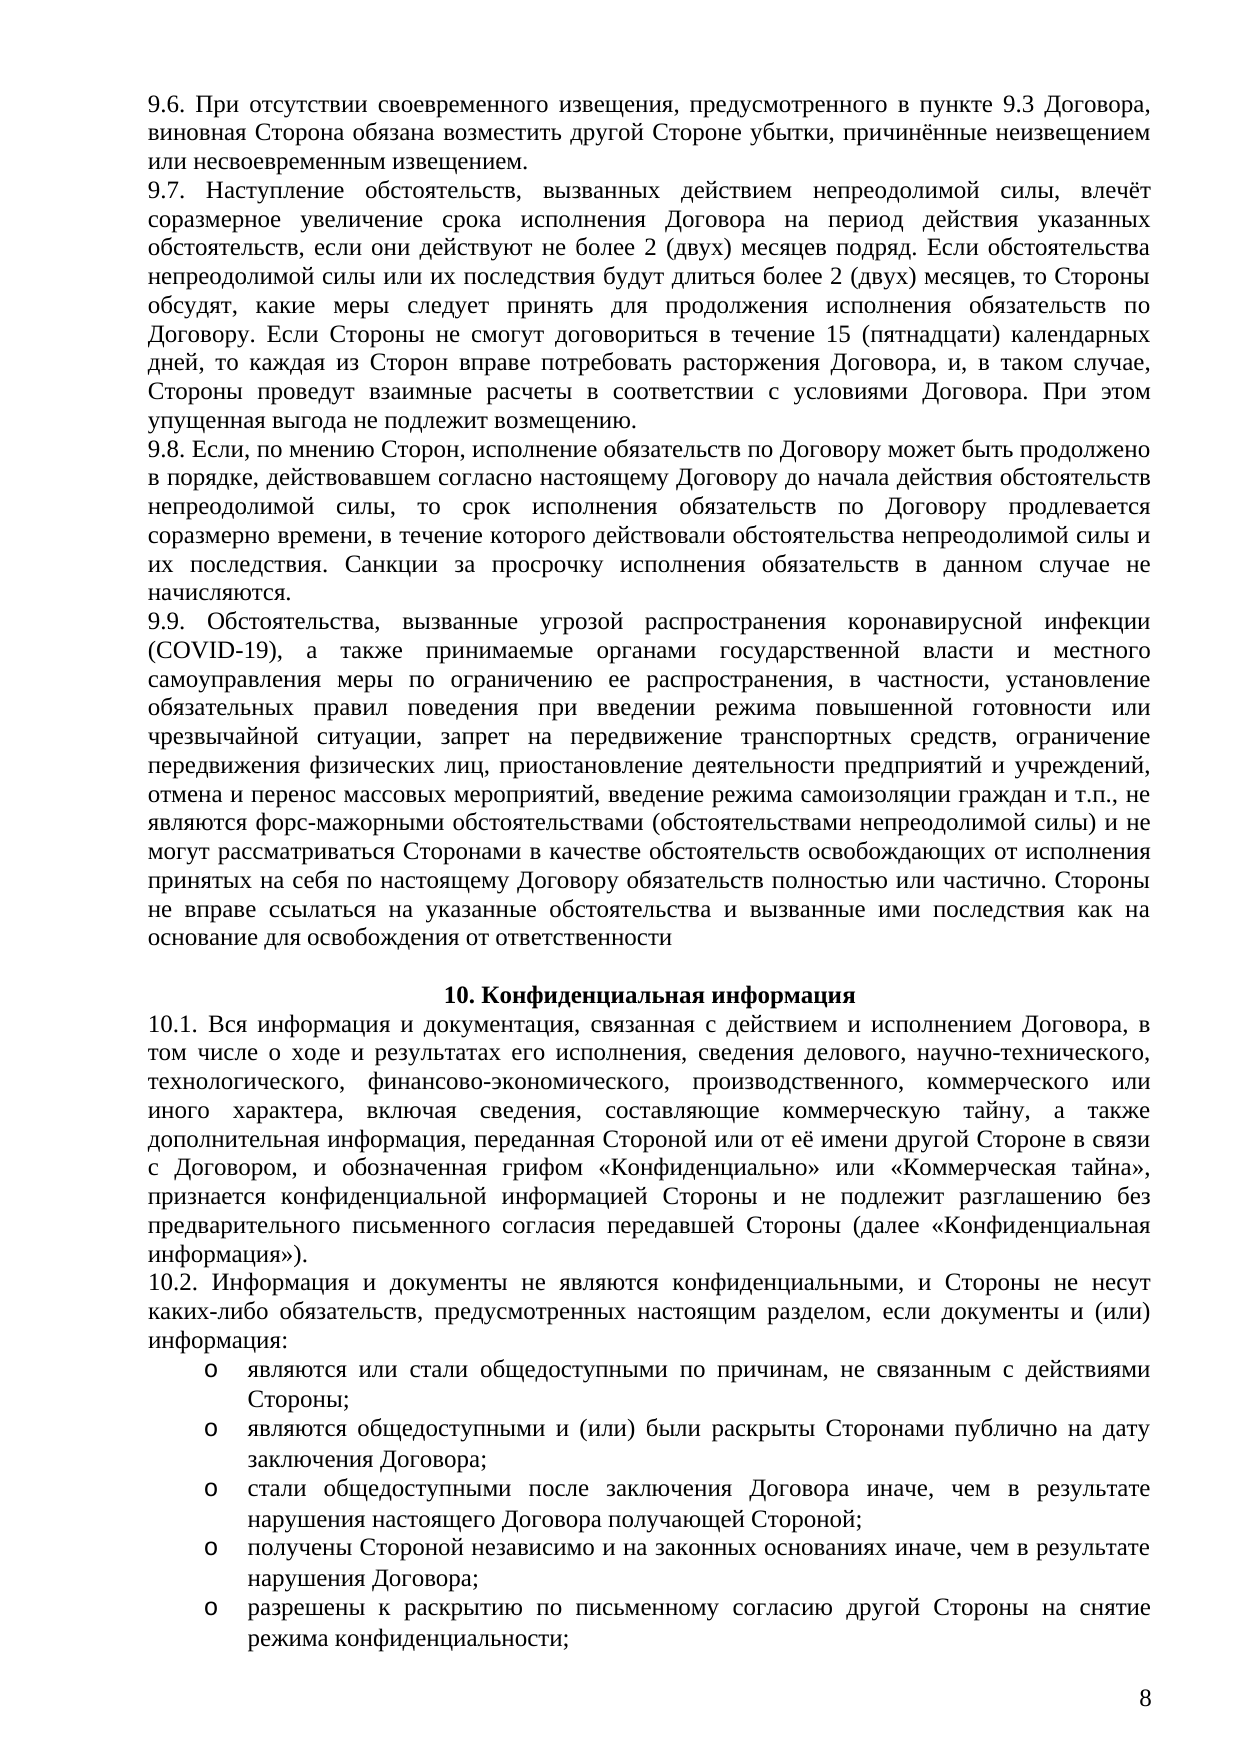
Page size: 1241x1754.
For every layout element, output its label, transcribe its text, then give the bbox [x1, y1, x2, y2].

text 10.2. Информация и документы не являются конфиденциальными, и Стороны не несут каких-либо обязательств, предусмотренных настоящим разделом, если документы и (или) информация: [148, 1267, 1152, 1354]
text 10.1. Вся информация и документация, связанная с действием и исполнением Договора, в том числе о ходе и результатах его исполнения, сведения делового, научно-технического, технологического, финансово-экономического, производственного, коммерческого или иного характера, включая сведения, составляющие коммерческую тайну, а также дополнительная информация, переданная Стороной или от её имени другой Стороне в связи с Договором, и обозначенная грифом «Конфиденциально» или «Коммерческая тайна», признается конфиденциальной информацией Стороны и не подлежит разглашению без предварительного письменного согласия передавшей Стороны (далее «Конфиденциальная информация»). [148, 1009, 1152, 1267]
list являются общедоступными и (или) были раскрыты Сторонами публично на дату заключения Договора; [203, 1413, 1152, 1473]
text 9.8. Если, по мнению Сторон, исполнение обязательств по Договору может быть продолжено в порядке, действовавшем согласно настоящему Договору до начала действия обстоятельств непреодолимой силы, то срок исполнения обязательств по Договору продлевается соразмерно времени, в течение которого действовали обстоятельства непреодолимой силы и их последствия. Санкции за просрочку исполнения обязательств в данном случае не начисляются. [148, 434, 1152, 606]
text 9.6. При отсутствии своевременного извещения, предусмотренного в пункте 9.3 Договора, виновная Сторона обязана возместить другой Стороне убытки, причинённые неизвещением или несвоевременным извещением. [148, 89, 1152, 175]
text 10. Конфиденциальная информация [148, 980, 1152, 1009]
text 9.9. Обстоятельства, вызванные угрозой распространения коронавирусной инфекции (COVID-19), а также принимаемые органами государственной власти и местного самоуправления меры по ограничению ее распространения, в частности, установление обязательных правил поведения при введении режима повышенной готовности или чрезвычайной ситуации, запрет на передвижение транспортных средств, ограничение передвижения физических лиц, приостановление деятельности предприятий и учреждений, отмена и перенос массовых мероприятий, введение режима самоизоляции граждан и т.п., не являются форс-мажорными обстоятельствами (обстоятельствами непреодолимой силы) и не могут рассматриваться Сторонами в качестве обстоятельств освобождающих от исполнения принятых на себя по настоящему Договору обязательств полностью или частично. Стороны не вправе ссылаться на указанные обстоятельства и вызванные ими последствия как на основание для освобождения от ответственности [148, 606, 1152, 951]
list являются или стали общедоступными по причинам, не связанным с действиями Стороны; [203, 1354, 1152, 1413]
list стали общедоступными после заключения Договора иначе, чем в результате нарушения настоящего Договора получающей Стороной; [203, 1473, 1152, 1532]
list получены Стороной независимо и на законных основаниях иначе, чем в результате нарушения Договора; [203, 1532, 1152, 1592]
text 9.7. Наступление обстоятельств, вызванных действием непреодолимой силы, влечёт соразмерное увеличение срока исполнения Договора на период действия указанных обстоятельств, если они действуют не более 2 (двух) месяцев подряд. Если обстоятельства непреодолимой силы или их последствия будут длиться более 2 (двух) месяцев, то Стороны обсудят, какие меры следует принять для продолжения исполнения обязательств по Договору. Если Стороны не смогут договориться в течение 15 (пятнадцати) календарных дней, то каждая из Сторон вправе потребовать расторжения Договора, и, в таком случае, Стороны проведут взаимные расчеты в соответствии с условиями Договора. При этом упущенная выгода не подлежит возмещению. [148, 175, 1152, 434]
list разрешены к раскрытию по письменному согласию другой Стороны на снятие режима конфиденциальности; [203, 1592, 1152, 1652]
